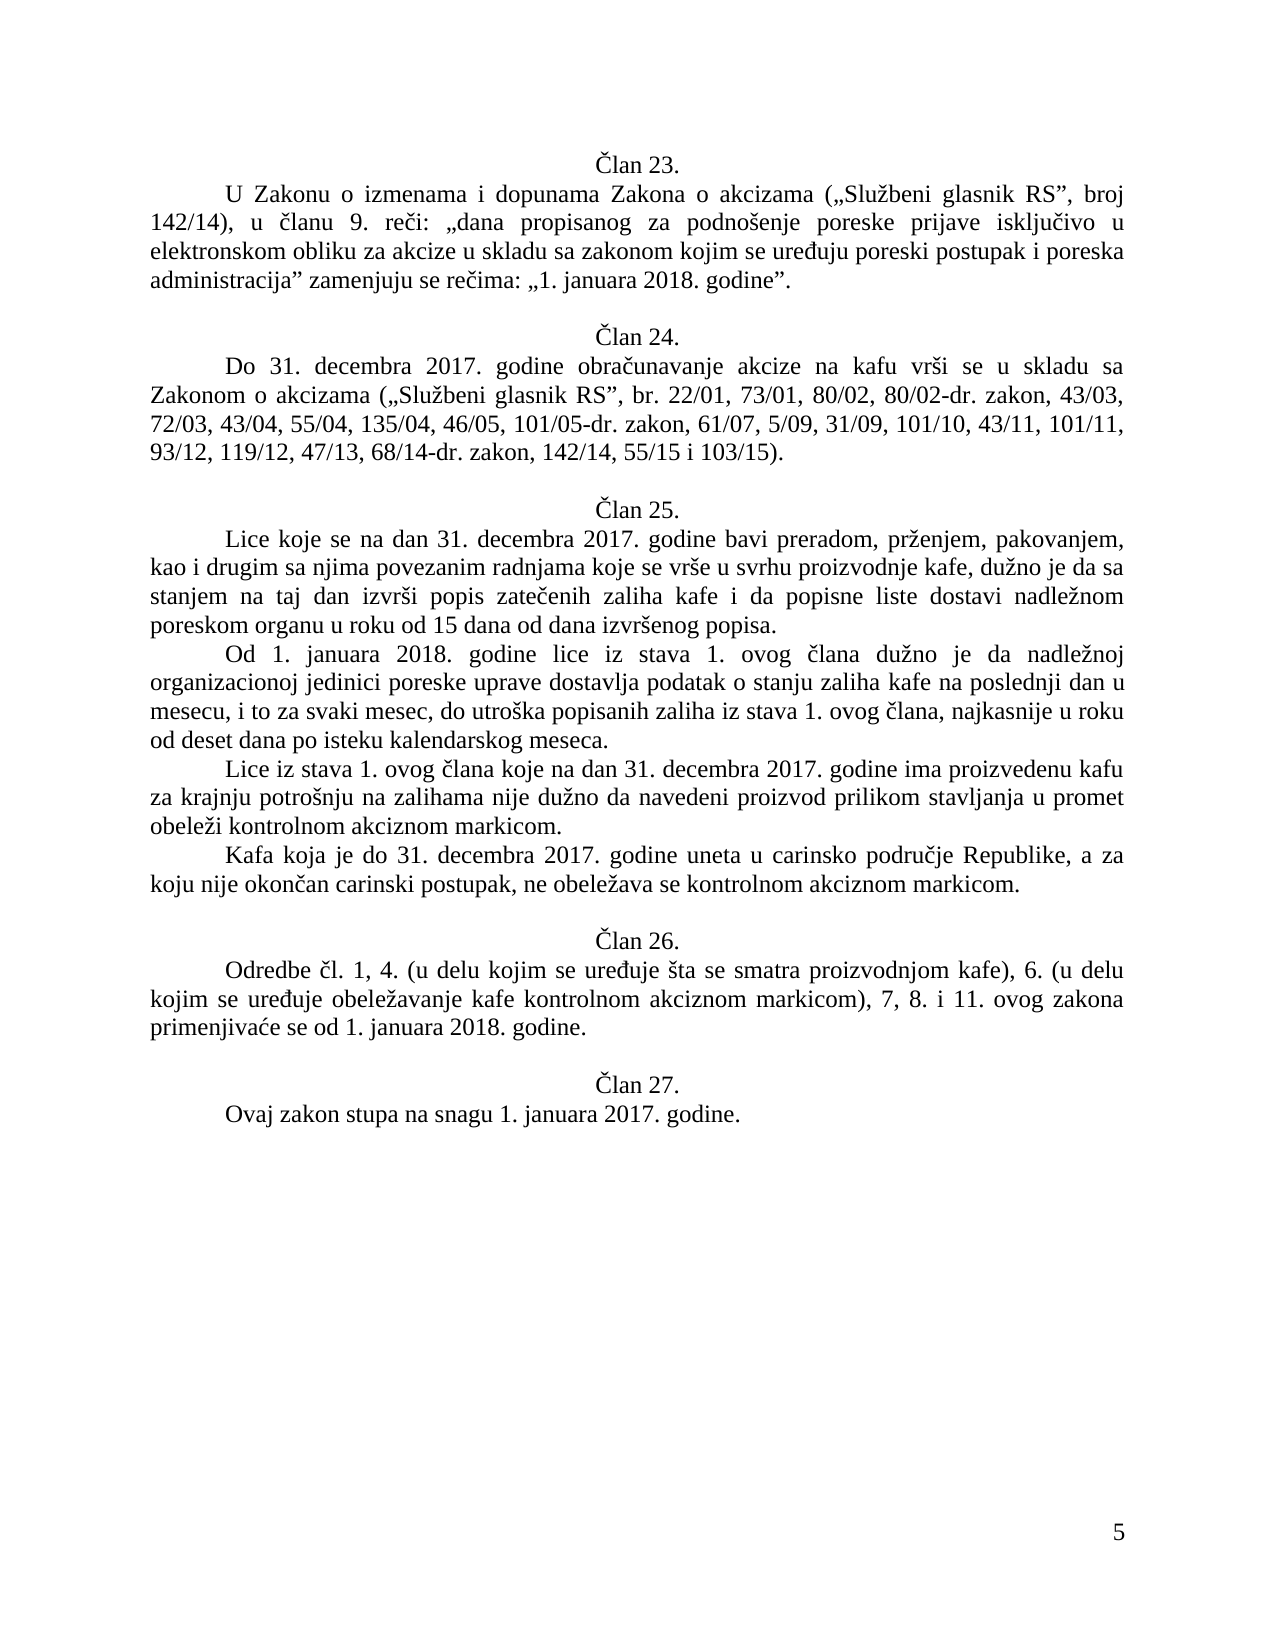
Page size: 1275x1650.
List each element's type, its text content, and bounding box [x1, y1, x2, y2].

text Član 26. [150, 926, 1125, 955]
text U Zakonu o izmenama i dopunama Zakona o akcizama („Službeni glasnik RS”, broj 142/14), u članu 9. reči: „dana propisanog za podnošenje poreske prijave isključivo u elektronskom obliku za akcize u skladu sa zakonom kojim se uređuju poreski postupak i poreska administracija” zamenjuju se rečima: „1. januara 2018. godine”. [150, 179, 1125, 294]
text Do 31. decembra 2017. godine obračunavanje akcize na kafu vrši se u skladu sa Zakonom o akcizama („Službeni glasnik RS”, br. 22/01, 73/01, 80/02, 80/02-dr. zakon, 43/03, 72/03, 43/04, 55/04, 135/04, 46/05, 101/05-dr. zakon, 61/07, 5/09, 31/09, 101/10, 43/11, 101/11, 93/12, 119/12, 47/13, 68/14-dr. zakon, 142/14, 55/15 i 103/15). [150, 351, 1125, 466]
text Član 23. [150, 150, 1125, 179]
text Član 24. [150, 322, 1125, 351]
text Odredbe čl. 1, 4. (u delu kojim se uređuje šta se smatra proizvodnjom kafe), 6. (u delu kojim se uređuje obeležavanje kafe kontrolnom akciznom markicom), 7, 8. i 11. ovog zakona primenjivaće se od 1. januara 2018. godine. [150, 955, 1125, 1041]
text Lice koje se na dan 31. decembra 2017. godine bavi preradom, prženjem, pakovanjem, kao i drugim sa njima povezanim radnjama koje se vrše u svrhu proizvodnje kafe, dužno je da sa stanjem na taj dan izvrši popis zatečenih zaliha kafe i da popisne liste dostavi nadležnom poreskom organu u roku od 15 dana od dana izvršenog popisa. [150, 524, 1125, 639]
text Član 25. [150, 495, 1125, 524]
text Kafa koja je do 31. decembra 2017. godine uneta u carinsko područje Republike, a za koju nije okončan carinski postupak, ne obeležava se kontrolnom akciznom markicom. [150, 840, 1125, 897]
text Od 1. januara 2018. godine lice iz stava 1. ovog člana dužno je da nadležnoj organizacionoj jedinici poreske uprave dostavlja podatak o stanju zaliha kafe na poslednji dan u mesecu, i to za svaki mesec, do utroška popisanih zaliha iz stava 1. ovog člana, najkasnije u roku od deset dana po isteku kalendarskog meseca. [150, 639, 1125, 754]
text Lice iz stava 1. ovog člana koje na dan 31. decembra 2017. godine ima proizvedenu kafu za krajnju potrošnju na zalihama nije dužno da navedeni proizvod prilikom stavljanja u promet obeleži kontrolnom akciznom markicom. [150, 754, 1125, 840]
text Ovaj zakon stupa na snagu 1. januara 2017. godine. [150, 1099, 1125, 1127]
text Član 27. [150, 1070, 1125, 1099]
